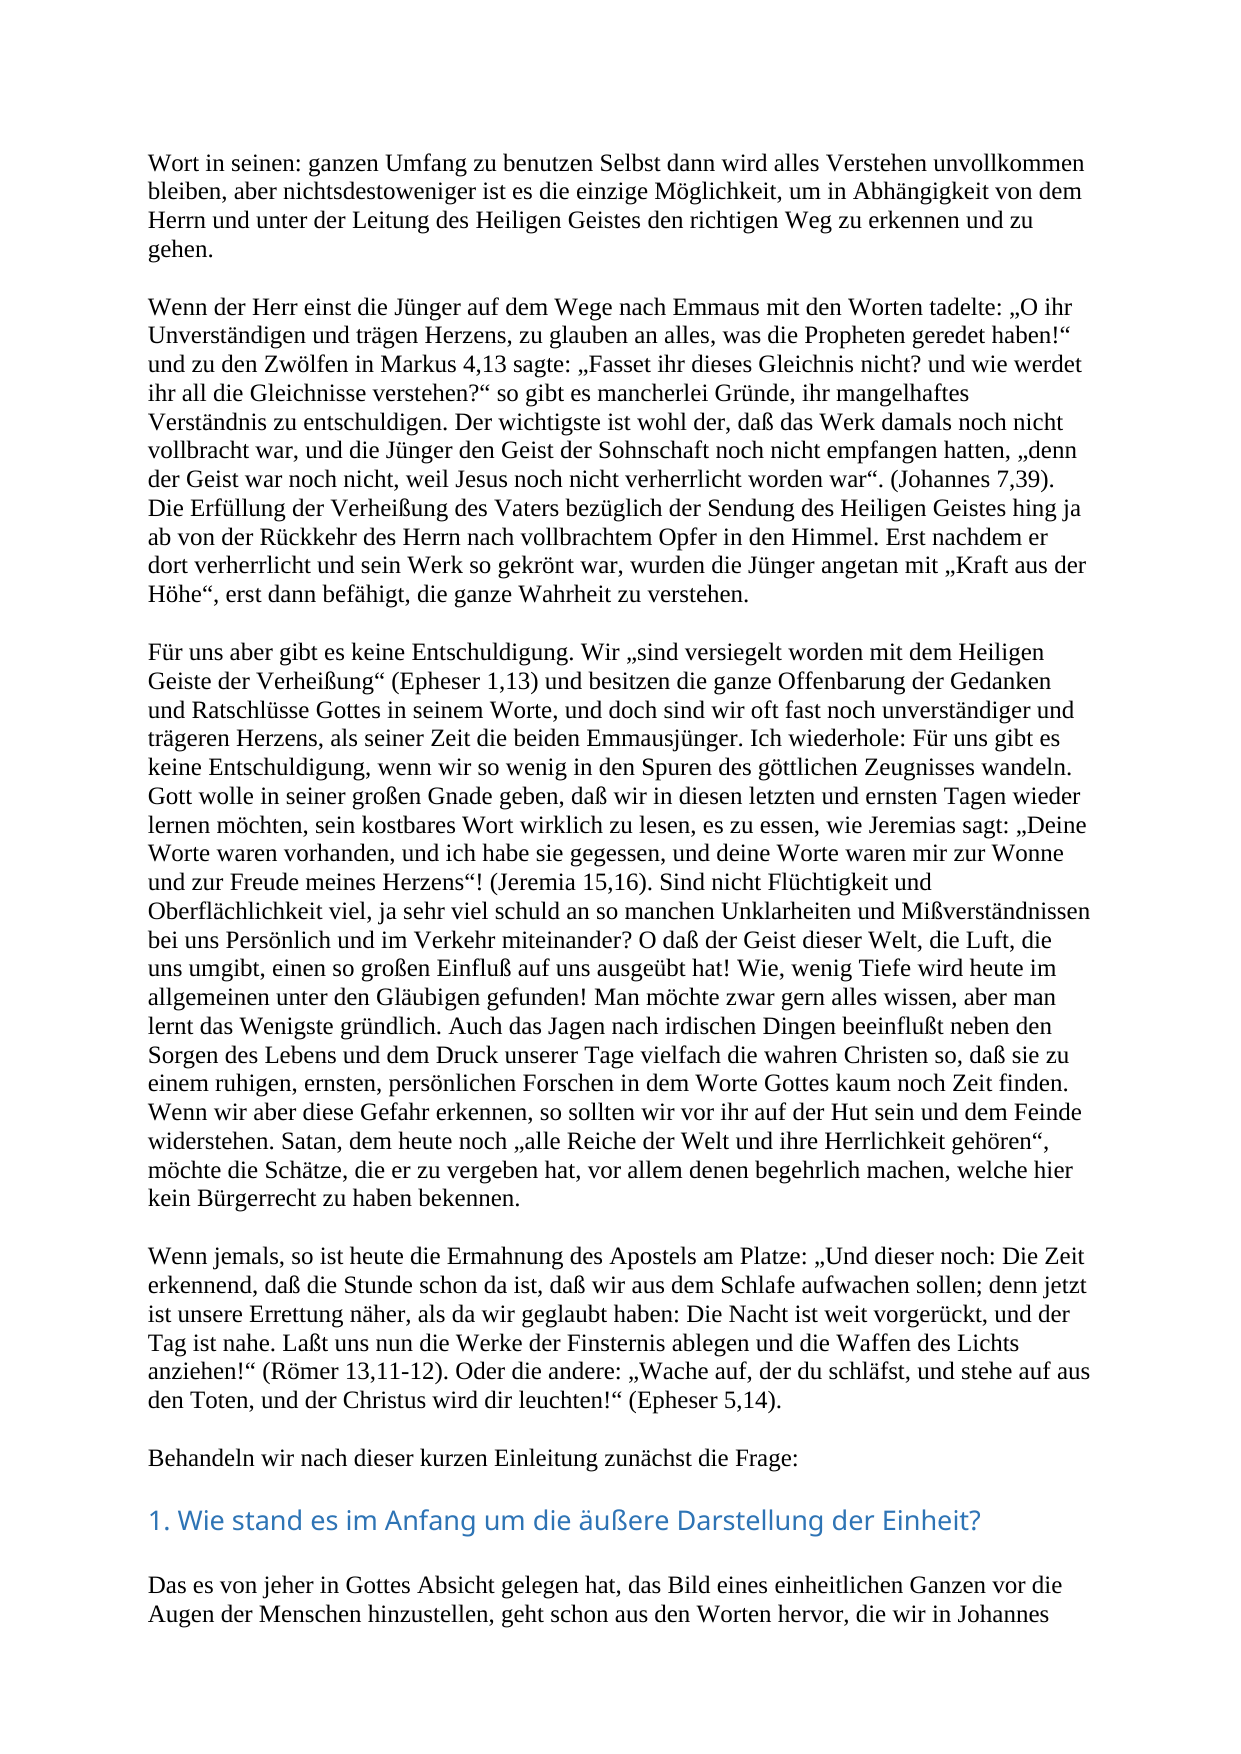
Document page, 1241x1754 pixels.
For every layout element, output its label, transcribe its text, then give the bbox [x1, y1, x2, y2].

text Behandeln wir nach dieser kurzen Einleitung zunächst die Frage: [148, 1443, 1093, 1472]
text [148, 1570, 1093, 1627]
subtitle 1. Wie stand es im Anfang um die äußere Darstellung der Einheit? [148, 1501, 1093, 1538]
text Für uns aber gibt es keine Entschuldigung. Wir „sind versiegelt worden mit dem Heiligen Geiste der Verheißung“ (Epheser 1,13) und besitzen die ganze Offenbarung der Gedanken und Ratschlüsse Gottes in seinem Worte, und doch sind wir oft fast noch unverständiger und trägeren Herzens, als seiner Zeit die beiden Emmausjünger. Ich wiederhole: Für uns gibt es keine Entschuldigung, wenn wir so wenig in den Spuren des göttlichen Zeugnisses wandeln. Gott wolle in seiner großen Gnade geben, daß wir in diesen letzten und ernsten Tagen wieder lernen möchten, sein kostbares Wort wirklich zu lesen, es zu essen, wie Jeremias sagt: „Deine Worte waren vorhanden, und ich habe sie gegessen, und deine Worte waren mir zur Wonne und zur Freude meines Herzens“! (Jeremia 15,16). Sind nicht Flüchtigkeit und Oberflächlichkeit viel, ja sehr viel schuld an so manchen Unklarheiten und Mißverständnissen bei uns Persönlich und im Verkehr miteinander? O daß der Geist dieser Welt, die Luft, die uns umgibt, einen so großen Einfluß auf uns ausgeübt hat! Wie, wenig Tiefe wird heute im allgemeinen unter den Gläubigen gefunden! Man möchte zwar gern alles wissen, aber man lernt das Wenigste gründlich. Auch das Jagen nach irdischen Dingen beeinflußt neben den Sorgen des Lebens und dem Druck unserer Tage vielfach die wahren Christen so, daß sie zu einem ruhigen, ernsten, persönlichen Forschen in dem Worte Gottes kaum noch Zeit finden. Wenn wir aber diese Gefahr erkennen, so sollten wir vor ihr auf der Hut sein und dem Feinde widerstehen. Satan, dem heute noch „alle Reiche der Welt und ihre Herrlichkeit gehören“, möchte die Schätze, die er zu vergeben hat, vor allem denen begehrlich machen, welche hier kein Bürgerrecht zu haben bekennen. [148, 637, 1093, 1212]
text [148, 148, 1093, 263]
text Wenn jemals, so ist heute die Ermahnung des Apostels am Platze: „Und dieser noch: Die Zeit erkennend, daß die Stunde schon da ist, daß wir aus dem Schlafe aufwachen sollen; denn jetzt ist unsere Errettung näher, als da wir geglaubt haben: Die Nacht ist weit vorgerückt, und der Tag ist nahe. Laßt uns nun die Werke der Finsternis ablegen und die Waffen des Lichts anziehen!“ (Römer 13,11-12). Oder die andere: „Wache auf, der du schläfst, und stehe auf aus den Toten, und der Christus wird dir leuchten!“ (Epheser 5,14). [148, 1241, 1093, 1414]
text Wenn der Herr einst die Jünger auf dem Wege nach Emmaus mit den Worten tadelte: „O ihr Unverständigen und trägen Herzens, zu glauben an alles, was die Propheten geredet haben!“ und zu den Zwölfen in Markus 4,13 sagte: „Fasset ihr dieses Gleichnis nicht? und wie werdet ihr all die Gleichnisse verstehen?“ so gibt es mancherlei Gründe, ihr mangelhaftes Verständnis zu entschuldigen. Der wichtigste ist wohl der, daß das Werk damals noch nicht vollbracht war, und die Jünger den Geist der Sohnschaft noch nicht empfangen hatten, „denn der Geist war noch nicht, weil Jesus noch nicht verherrlicht worden war“. (Johannes 7,39). Die Erfüllung der Verheißung des Vaters bezüglich der Sendung des Heiligen Geistes hing ja ab von der Rückkehr des Herrn nach vollbrachtem Opfer in den Himmel. Erst nachdem er dort verherrlicht und sein Werk so gekrönt war, wurden die Jünger angetan mit „Kraft aus der Höhe“, erst dann befähigt, die ganze Wahrheit zu verstehen. [148, 292, 1093, 608]
